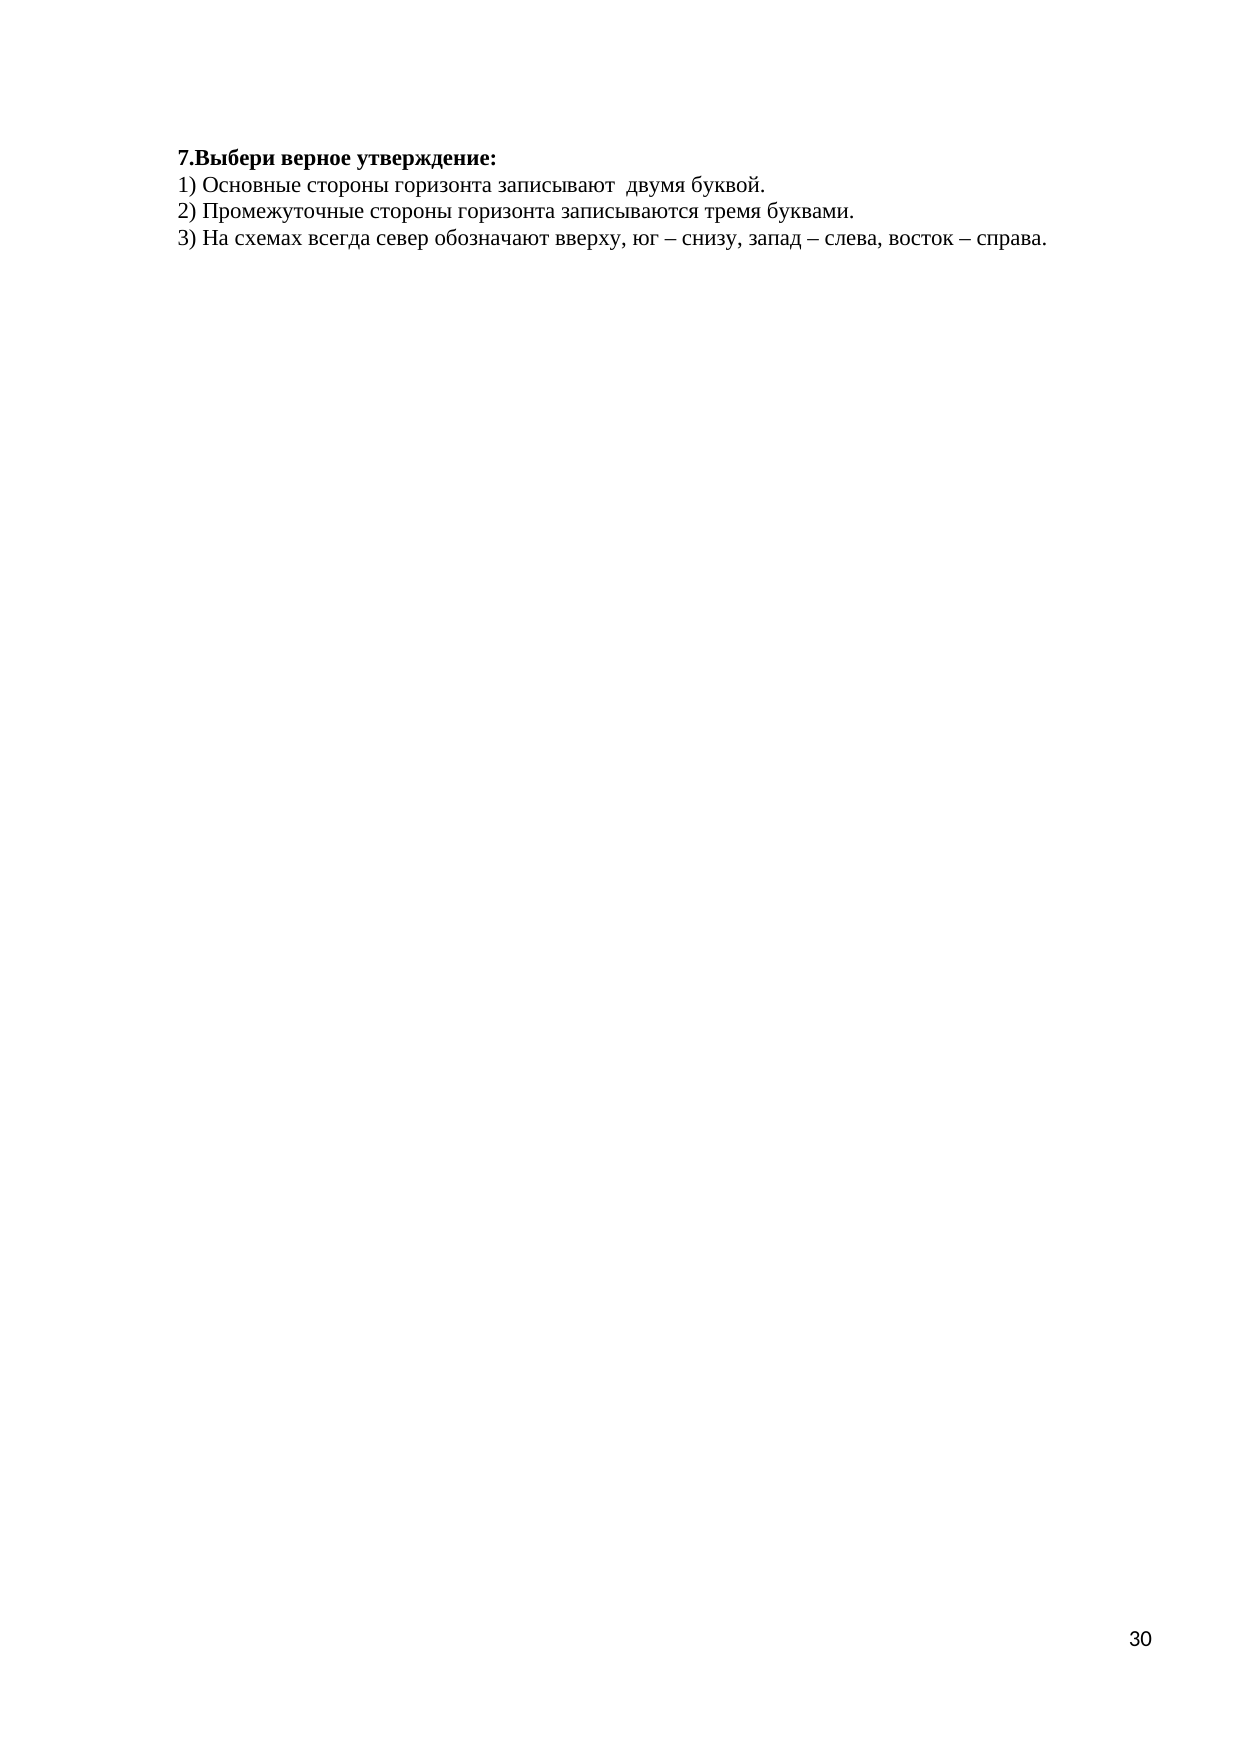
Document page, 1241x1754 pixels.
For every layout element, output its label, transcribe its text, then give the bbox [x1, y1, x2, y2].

text 1) Основные стороны горизонта записывают двумя буквой. [177, 171, 1152, 197]
text 3) На схемах всегда север обозначают вверху, юг – снизу, запад – слева, восток – справа. [177, 223, 1152, 250]
text 7.Выбери верное утверждение: [177, 144, 1152, 171]
text 2) Промежуточные стороны горизонта записываются тремя буквами. [177, 197, 1152, 223]
